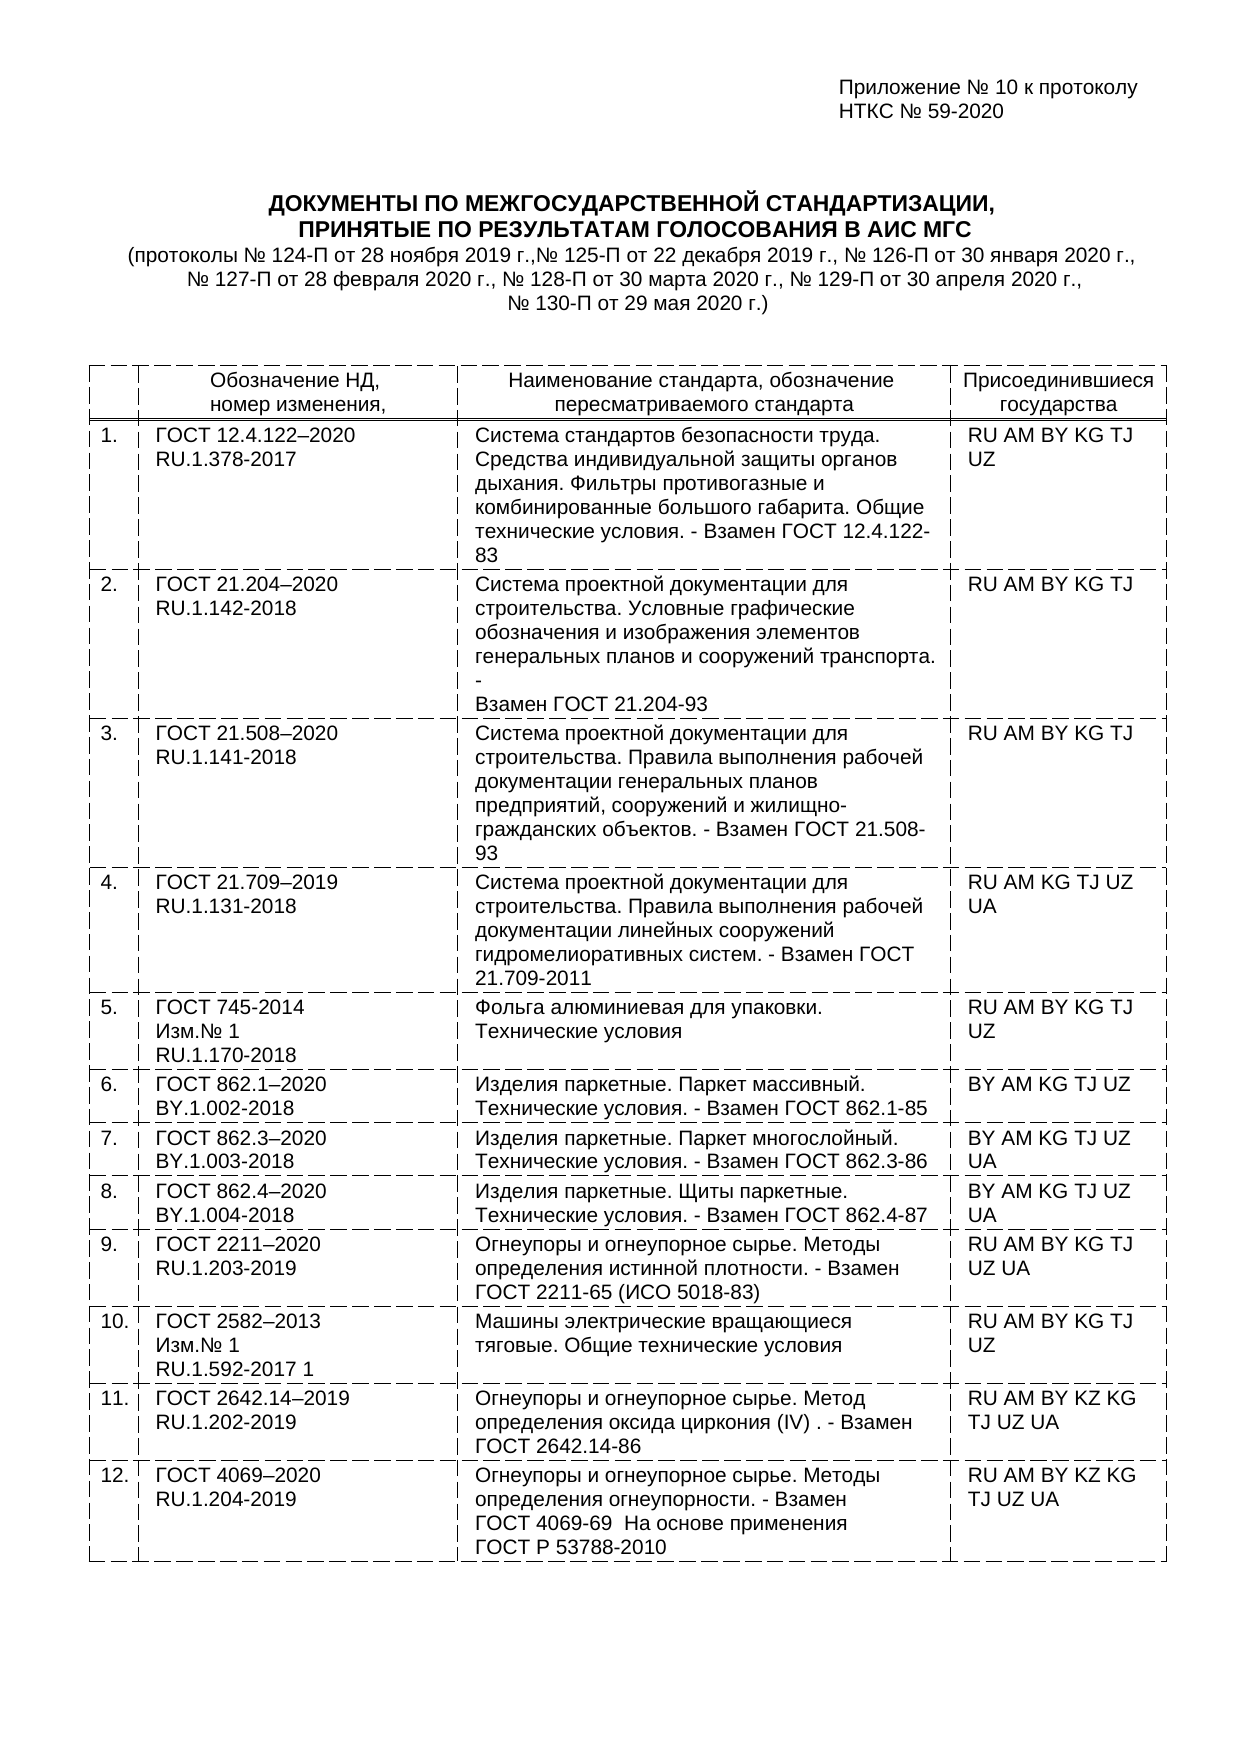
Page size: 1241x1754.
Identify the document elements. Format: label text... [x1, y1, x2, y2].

table_cell BY AM KG TJ UZ UA [951, 1175, 1167, 1228]
table_cell [89, 1122, 138, 1175]
table_cell ГОСТ 862.4‒2020 BY.1.004-2018 [138, 1175, 458, 1228]
table_cell Система проектной документации для строительства. Условные графические обозначения и изображения элементов генеральных планов и сооружений транспорта. - Взамен ГОСТ 21.204-93 [458, 569, 951, 718]
table_cell BY AM KG TJ UZ UA [951, 1122, 1167, 1175]
table_header Присоединившиеся государства [951, 365, 1167, 418]
table_cell RU AM BY KG TJ [951, 569, 1167, 718]
table_cell Фольга алюминиевая для упаковки. Технические условия [458, 992, 951, 1069]
table_cell RU AM BY KG TJ UZ UA [951, 1229, 1167, 1306]
table_cell Система проектной документации для строительства. Правила выполнения рабочей документации линейных сооружений гидромелиоративных систем. - Взамен ГОСТ 21.709-2011 [458, 867, 951, 992]
table_cell Огнеупоры и огнеупорное сырье. Методы определения истинной плотности. - Взамен ГОСТ 2211-65 (ИСО 5018-83) [458, 1229, 951, 1306]
table_cell RU AM BY KG TJ UZ [951, 992, 1167, 1069]
table_cell RU AM BY KG TJ [951, 718, 1167, 867]
table_cell [89, 1460, 138, 1561]
table_cell BY AM KG TJ UZ [951, 1069, 1167, 1122]
table_cell ГОСТ 21.508‒2020 RU.1.141-2018 [138, 718, 458, 867]
table_cell ГОСТ 2211‒2020 RU.1.203-2019 [138, 1229, 458, 1306]
table_cell [89, 1383, 138, 1460]
table_cell ГОСТ 21.204‒2020 RU.1.142-2018 [138, 569, 458, 718]
table_cell RU AM KG TJ UZ UA [951, 867, 1167, 992]
table_cell [89, 718, 138, 867]
text ДОКУМЕНТЫ ПО МЕЖГОСУДАРСТВЕННОЙ СТАНДАРТИЗАЦИИ, ПРИНЯТЫЕ ПО РЕЗУЛЬТАТАМ ГОЛОСОВАНИЯ В АИС МГС (протоколы № 124-П от 28 ноября 2019 г.,№ 125-П от 22 декабря 2019 г., № 126-П от 30 января 2020 г., № 127-П от 28 февраля 2020 г., № 128-П от 30 марта 2020 г., № 129-П от 30 апреля 2020 г., № 130-П от 29 мая 2020 г.) [89, 190, 1181, 315]
table_cell [89, 1306, 138, 1383]
table_cell [89, 421, 138, 569]
table_header Обозначение НД, номер изменения, [138, 365, 458, 418]
table_cell Система проектной документации для строительства. Правила выполнения рабочей документации генеральных планов предприятий, сооружений и жилищно-гражданских объектов. - Взамен ГОСТ 21.508-93 [458, 718, 951, 867]
table_cell ГОСТ 745-2014 Изм.№ 1 RU.1.170-2018 [138, 992, 458, 1069]
table_cell Изделия паркетные. Паркет массивный. Технические условия. - Взамен ГОСТ 862.1-85 [458, 1069, 951, 1122]
table_cell [89, 867, 138, 992]
table_cell ГОСТ 862.1‒2020 BY.1.002-2018 [138, 1069, 458, 1122]
table_cell Система стандартов безопасности труда. Средства индивидуальной защиты органов дыхания. Фильтры противогазные и комбинированные большого габарита. Общие технические условия. - Взамен ГОСТ 12.4.122-83 [458, 421, 951, 569]
table_cell ГОСТ 12.4.122‒2020 RU.1.378-2017 [138, 421, 458, 569]
table_cell RU AM BY KZ KG TJ UZ UA [951, 1383, 1167, 1460]
table_cell [89, 1069, 138, 1122]
table_cell ГОСТ 21.709‒2019 RU.1.131-2018 [138, 867, 458, 992]
table_cell Изделия паркетные. Паркет многослойный. Технические условия. - Взамен ГОСТ 862.3-86 [458, 1122, 951, 1175]
table_cell [89, 1229, 138, 1306]
table_cell ГОСТ 862.3‒2020 BY.1.003-2018 [138, 1122, 458, 1175]
table_cell ГОСТ 2642.14‒2019 RU.1.202-2019 [138, 1383, 458, 1460]
table_cell Изделия паркетные. Щиты паркетные. Технические условия. - Взамен ГОСТ 862.4-87 [458, 1175, 951, 1228]
table_cell ГОСТ 4069‒2020 RU.1.204-2019 [138, 1460, 458, 1561]
table_cell RU AM BY KZ KG TJ UZ UA [951, 1460, 1167, 1561]
table_cell Машины электрические вращающиеся тяговые. Общие технические условия [458, 1306, 951, 1383]
table_cell [89, 1175, 138, 1228]
table_cell [89, 992, 138, 1069]
table_header [89, 365, 138, 418]
table_cell [89, 569, 138, 718]
table_cell Огнеупоры и огнеупорное сырье. Методы определения огнеупорности. - Взамен ГОСТ 4069-69 На основе применения ГОСТ Р 53788-2010 [458, 1460, 951, 1561]
table_header Наименование стандарта, обозначение пересматриваемого стандарта [458, 365, 951, 418]
table_cell RU AM BY KG TJ UZ [951, 421, 1167, 569]
table_cell RU AM BY KG TJ UZ [951, 1306, 1167, 1383]
table_cell ГОСТ 2582‒2013 Изм.№ 1 RU.1.592-2017 1 [138, 1306, 458, 1383]
table_cell Огнеупоры и огнеупорное сырье. Метод определения оксида циркония (IV) . - Взамен ГОСТ 2642.14-86 [458, 1383, 951, 1460]
